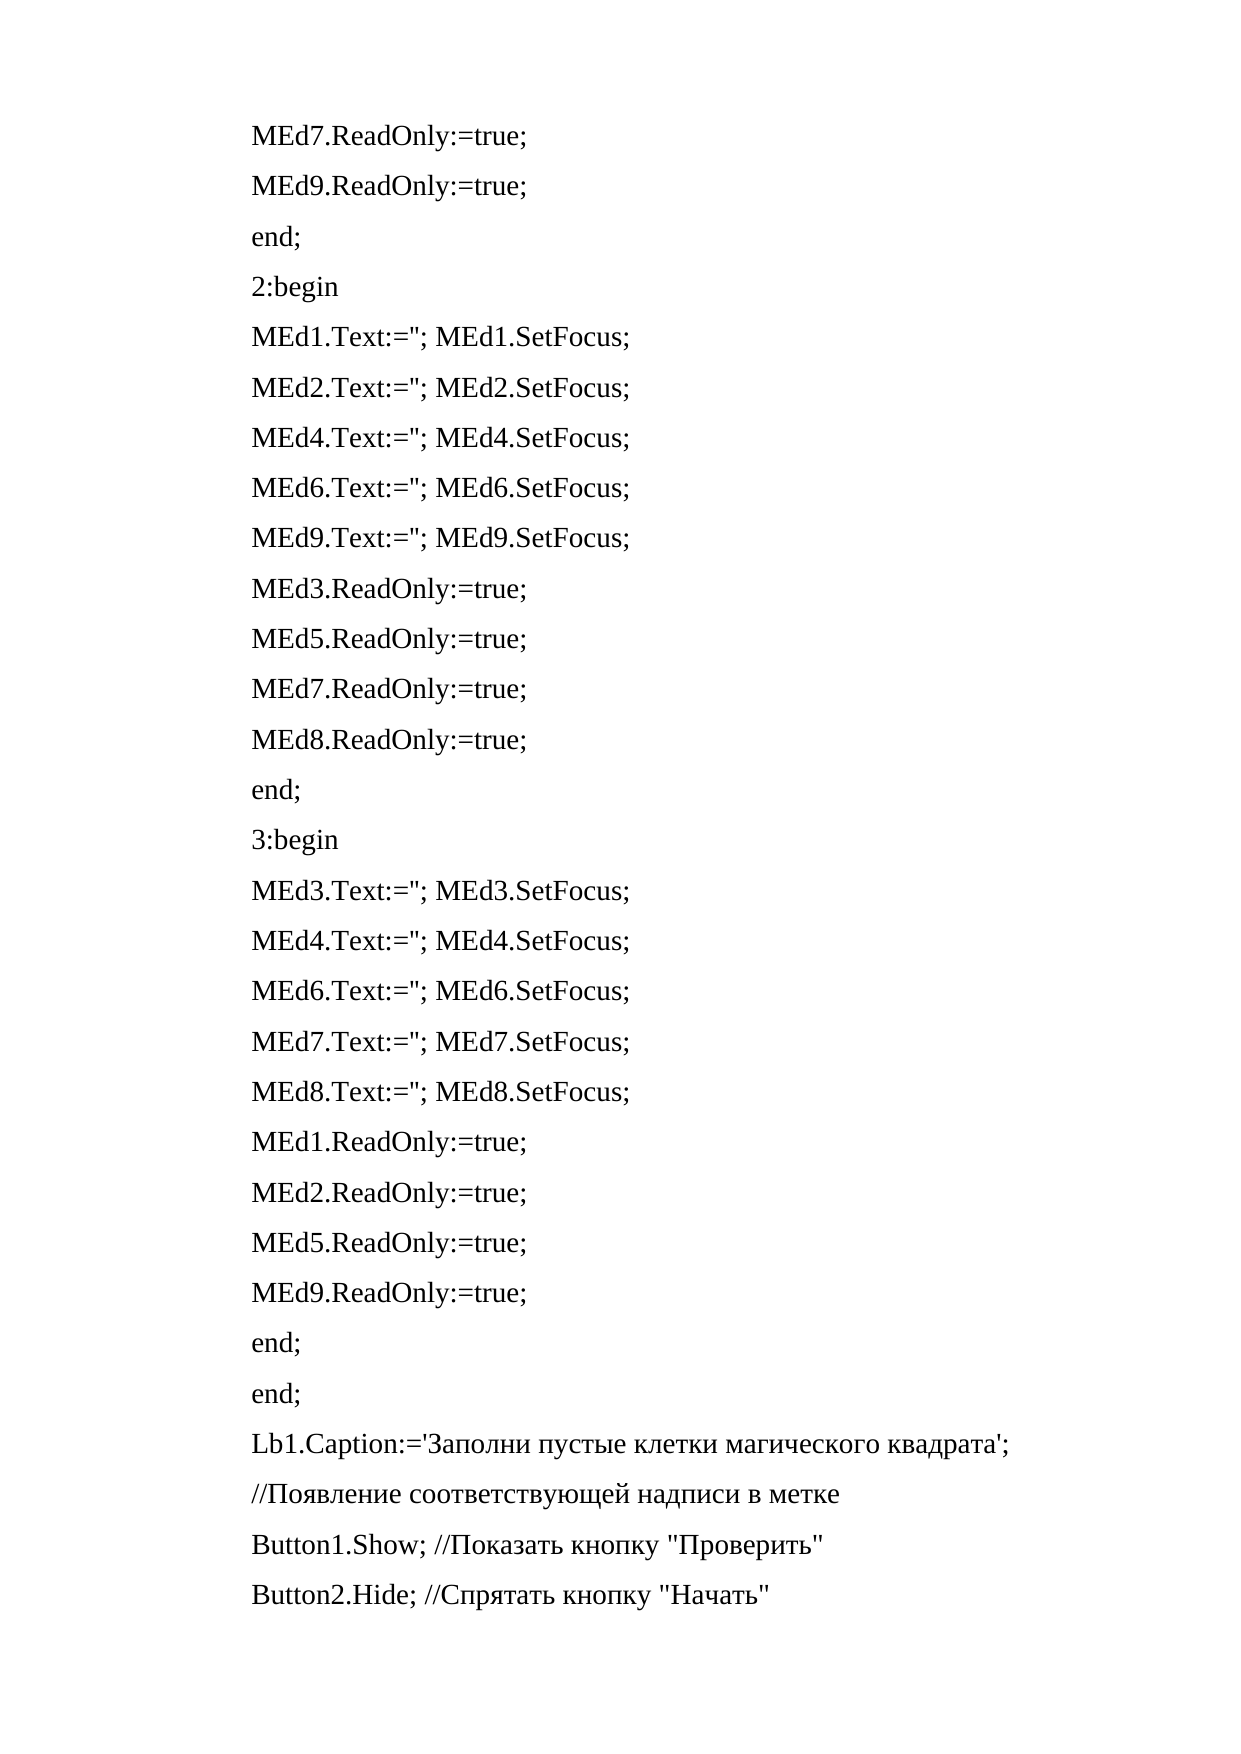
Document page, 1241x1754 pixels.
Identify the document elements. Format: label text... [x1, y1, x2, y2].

text MEd7.ReadOnly:=true; [177, 672, 1152, 705]
text end; [177, 1376, 1152, 1409]
text MEd2.Text:=''; MEd2.SetFocus; [177, 370, 1152, 403]
text Button1.Show; //Показать кнопку "Проверить" [177, 1527, 1152, 1560]
text MEd9.Text:=''; MEd9.SetFocus; [177, 521, 1152, 554]
text MEd5.ReadOnly:=true; [177, 1225, 1152, 1258]
text end; [177, 219, 1152, 252]
text MEd1.ReadOnly:=true; [177, 1124, 1152, 1158]
text //Появление соответствующей надписи в метке [177, 1477, 1152, 1510]
text MEd7.Text:=''; MEd7.SetFocus; [177, 1024, 1152, 1057]
text MEd2.ReadOnly:=true; [177, 1175, 1152, 1208]
text MEd4.Text:=''; MEd4.SetFocus; [177, 420, 1152, 453]
text MEd3.Text:=''; MEd3.SetFocus; [177, 873, 1152, 906]
text Lb1.Caption:='Заполни пустые клетки магического квадрата'; [177, 1426, 1152, 1460]
text MEd3.ReadOnly:=true; [177, 571, 1152, 604]
text MEd6.Text:=''; MEd6.SetFocus; [177, 470, 1152, 504]
text MEd8.Text:=''; MEd8.SetFocus; [177, 1074, 1152, 1108]
text MEd9.ReadOnly:=true; [177, 168, 1152, 202]
text 2:begin [177, 269, 1152, 303]
text end; [177, 772, 1152, 806]
text MEd8.ReadOnly:=true; [177, 722, 1152, 755]
text Button2.Hide; //Спрятать кнопку "Начать" [177, 1577, 1152, 1611]
text MEd4.Text:=''; MEd4.SetFocus; [177, 923, 1152, 957]
text MEd1.Text:=''; MEd1.SetFocus; [177, 319, 1152, 353]
text end; [177, 1326, 1152, 1359]
text 3:begin [177, 822, 1152, 856]
text MEd7.ReadOnly:=true; [177, 118, 1152, 152]
text MEd6.Text:=''; MEd6.SetFocus; [177, 973, 1152, 1007]
text MEd9.ReadOnly:=true; [177, 1275, 1152, 1309]
text MEd5.ReadOnly:=true; [177, 621, 1152, 655]
